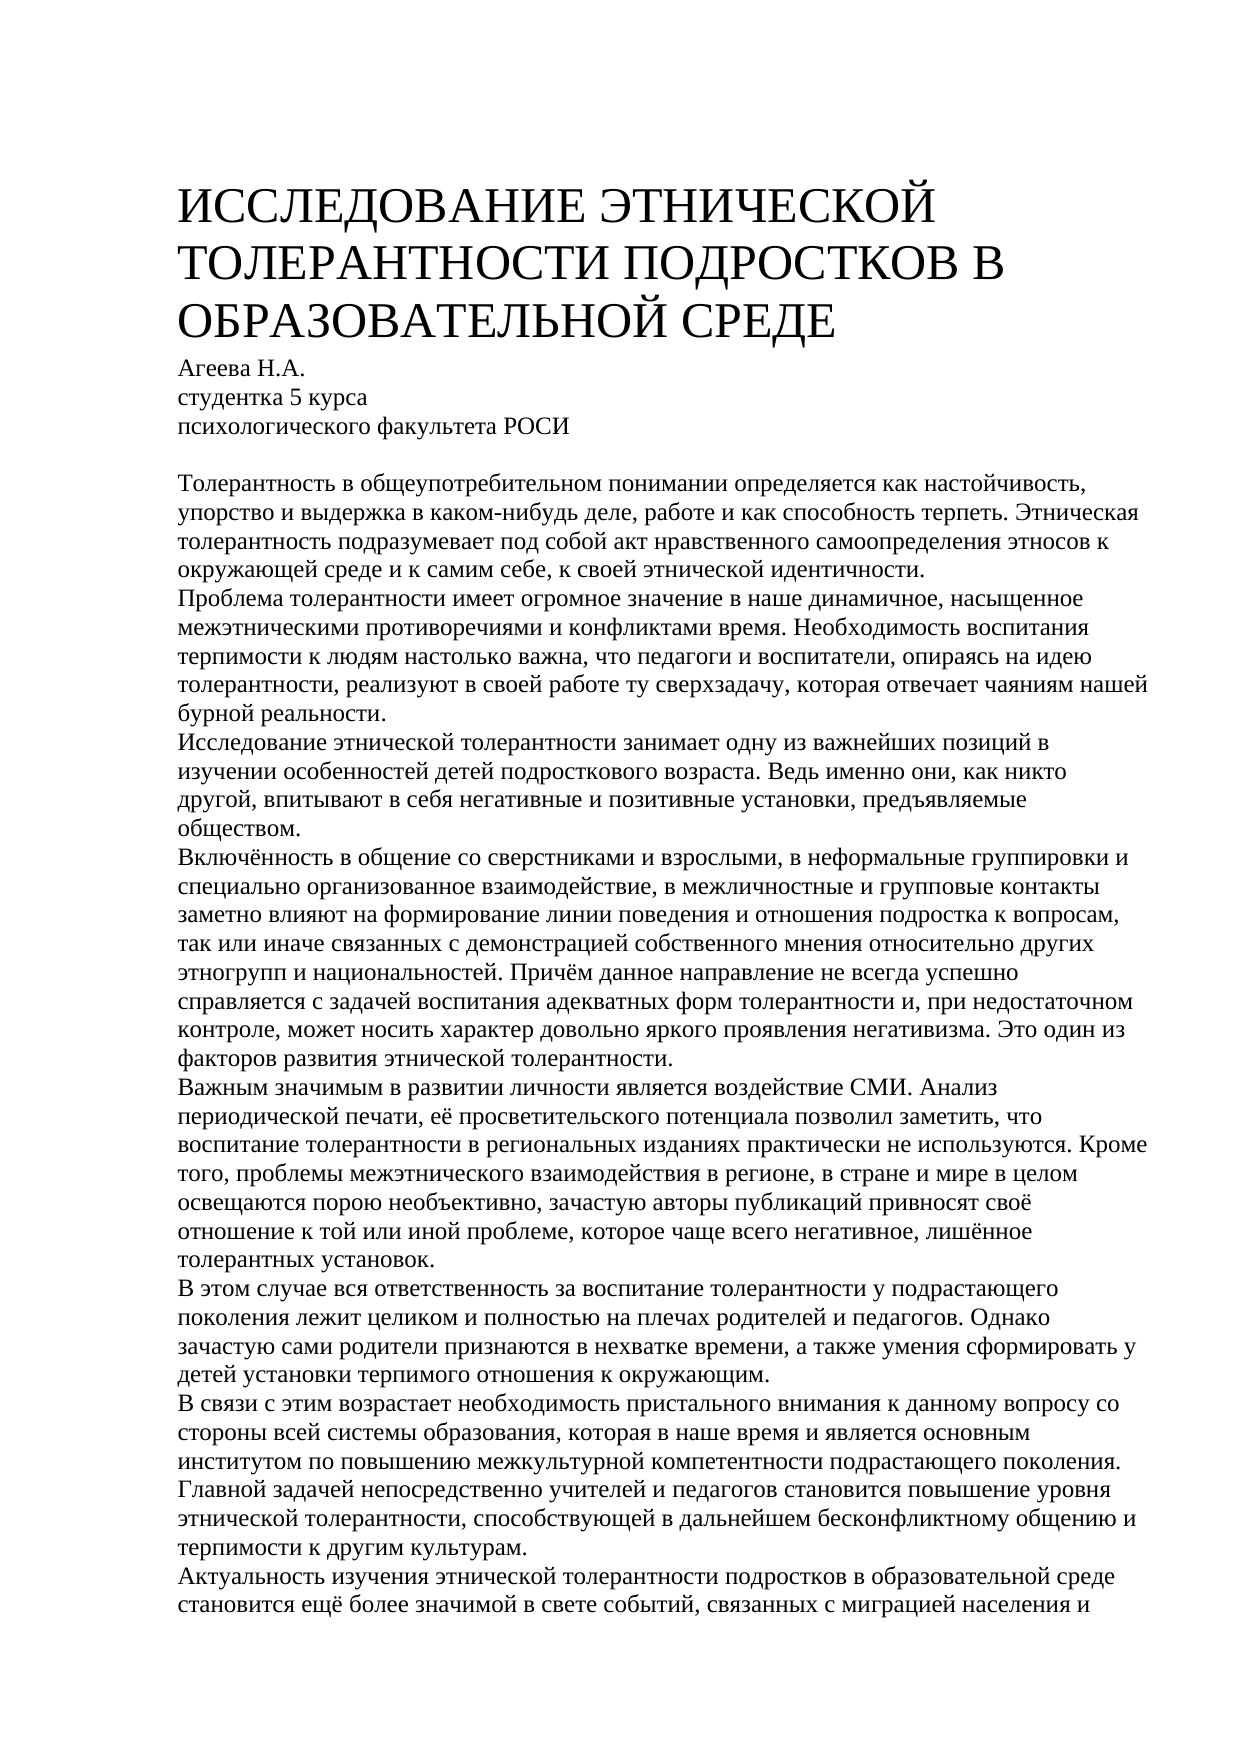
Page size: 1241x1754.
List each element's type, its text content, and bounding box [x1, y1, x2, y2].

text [177, 353, 1152, 1618]
text ИССЛЕДОВАНИЕ ЭТНИЧЕСКОЙ ТОЛЕРАНТНОСТИ ПОДРОСТКОВ В ОБРАЗОВАТЕЛЬНОЙ СРЕДЕ [177, 176, 1152, 348]
